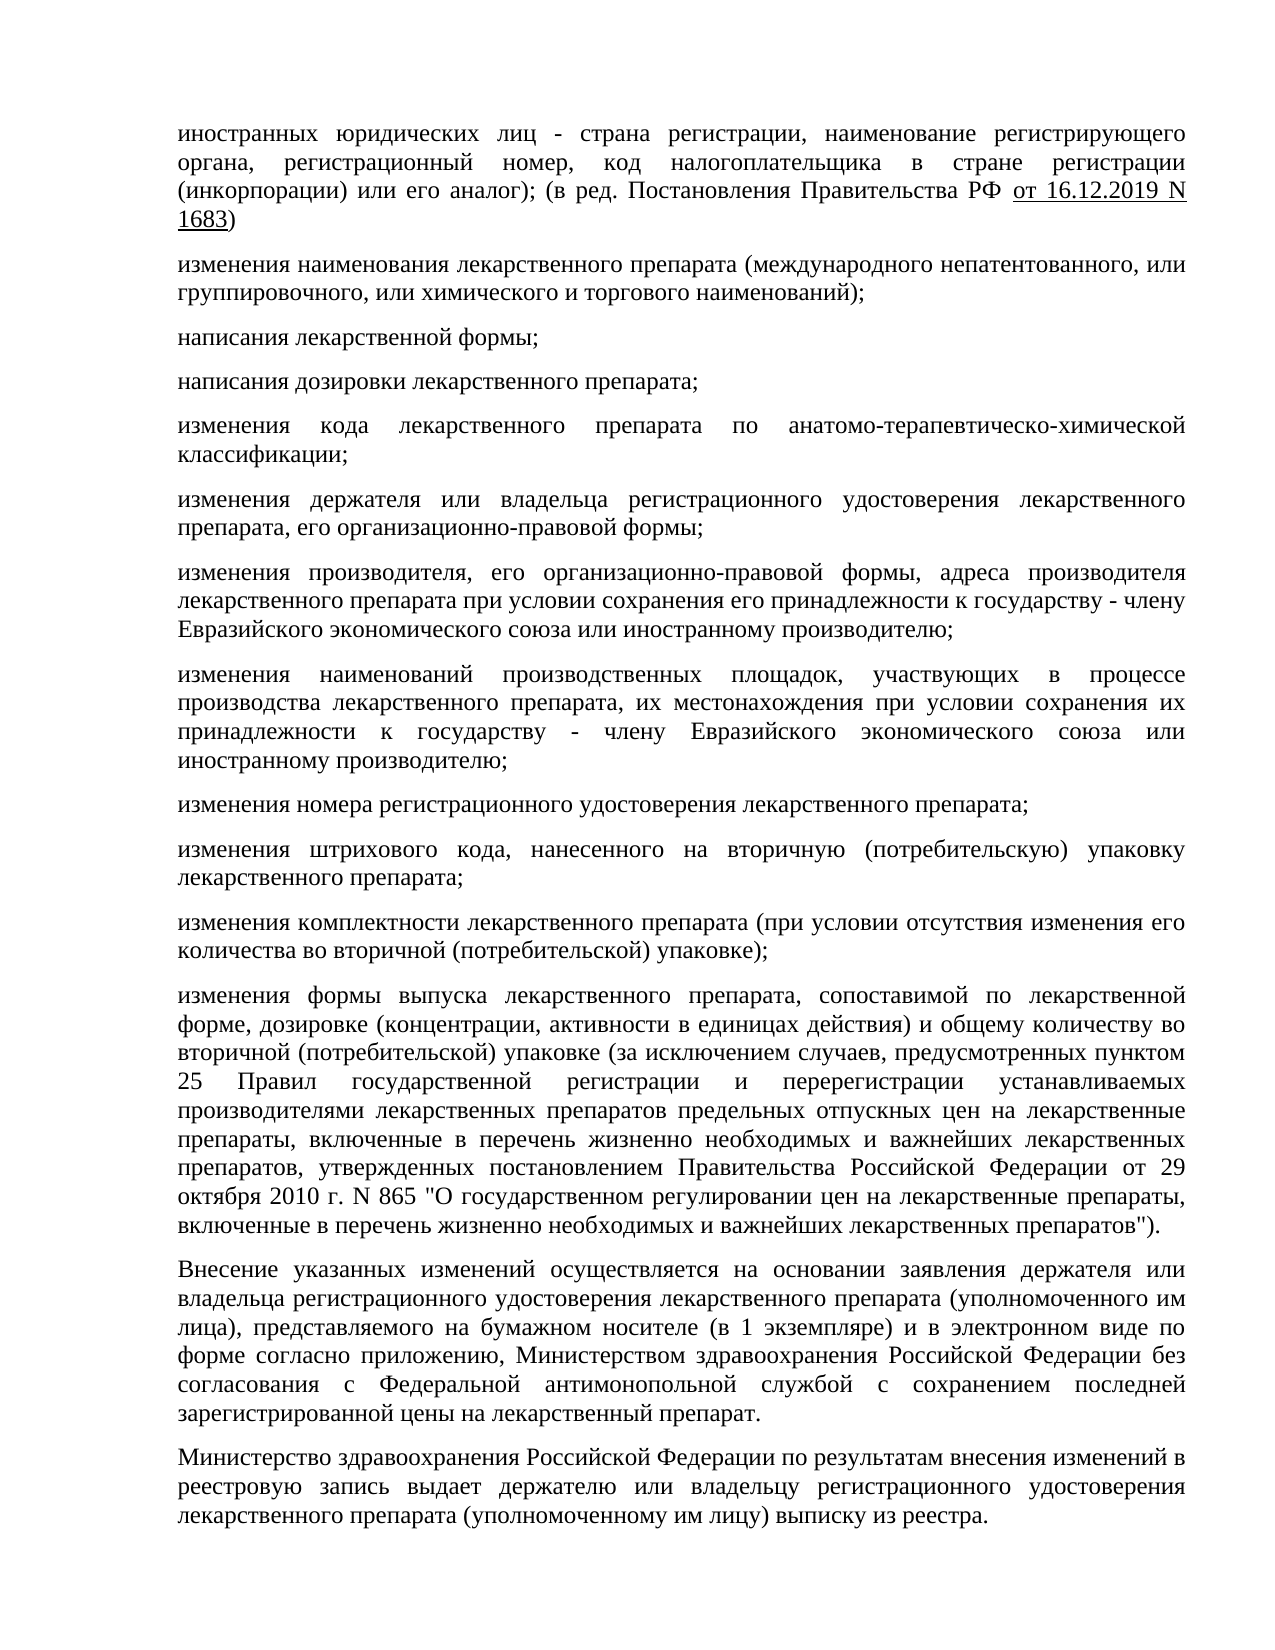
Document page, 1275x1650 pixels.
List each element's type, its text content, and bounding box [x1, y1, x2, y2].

text изменения производителя, его организационно-правовой формы, адреса производителя лекарственного препарата при условии сохранения его принадлежности к государству - члену Евразийского экономического союза или иностранному производителю; [177, 557, 1186, 643]
text написания лекарственной формы; [177, 322, 1186, 351]
text изменения кода лекарственного препарата по анатомо-терапевтическо-химической классификации; [177, 411, 1186, 468]
text изменения формы выпуска лекарственного препарата, сопоставимой по лекарственной форме, дозировке (концентрации, активности в единицах действия) и общему количеству во вторичной (потребительской) упаковке (за исключением случаев, предусмотренных пунктом 25 Правил государственной регистрации и перерегистрации устанавливаемых производителями лекарственных препаратов предельных отпускных цен на лекарственные препараты, включенные в перечень жизненно необходимых и важнейших лекарственных препаратов, утвержденных постановлением Правительства Российской Федерации от 29 октября 2010 г. N 865 "О государственном регулировании цен на лекарственные препараты, включенные в перечень жизненно необходимых и важнейших лекарственных препаратов"). [177, 980, 1186, 1239]
text изменения держателя или владельца регистрационного удостоверения лекарственного препарата, его организационно-правовой формы; [177, 484, 1186, 541]
text Внесение указанных изменений осуществляется на основании заявления держателя или владельца регистрационного удостоверения лекарственного препарата (уполномоченного им лица), представляемого на бумажном носителе (в 1 экземпляре) и в электронном виде по форме согласно приложению, Министерством здравоохранения Российской Федерации без согласования с Федеральной антимонопольной службой с сохранением последней зарегистрированной цены на лекарственный препарат. [177, 1254, 1186, 1427]
text изменения наименований производственных площадок, участвующих в процессе производства лекарственного препарата, их местонахождения при условии сохранения их принадлежности к государству - члену Евразийского экономического союза или иностранному производителю; [177, 659, 1186, 774]
text изменения наименования лекарственного препарата (международного непатентованного, или группировочного, или химического и торгового наименований); [177, 249, 1186, 306]
text изменения комплектности лекарственного препарата (при условии отсутствия изменения его количества во вторичной (потребительской) упаковке); [177, 907, 1186, 964]
text изменения штрихового кода, нанесенного на вторичную (потребительскую) упаковку лекарственного препарата; [177, 834, 1186, 891]
text написания дозировки лекарственного препарата; [177, 366, 1186, 395]
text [177, 118, 1186, 233]
text Министерство здравоохранения Российской Федерации по результатам внесения изменений в реестровую запись выдает держателю или владельцу регистрационного удостоверения лекарственного препарата (уполномоченному им лицу) выписку из реестра. [177, 1442, 1186, 1529]
text изменения номера регистрационного удостоверения лекарственного препарата; [177, 789, 1186, 818]
